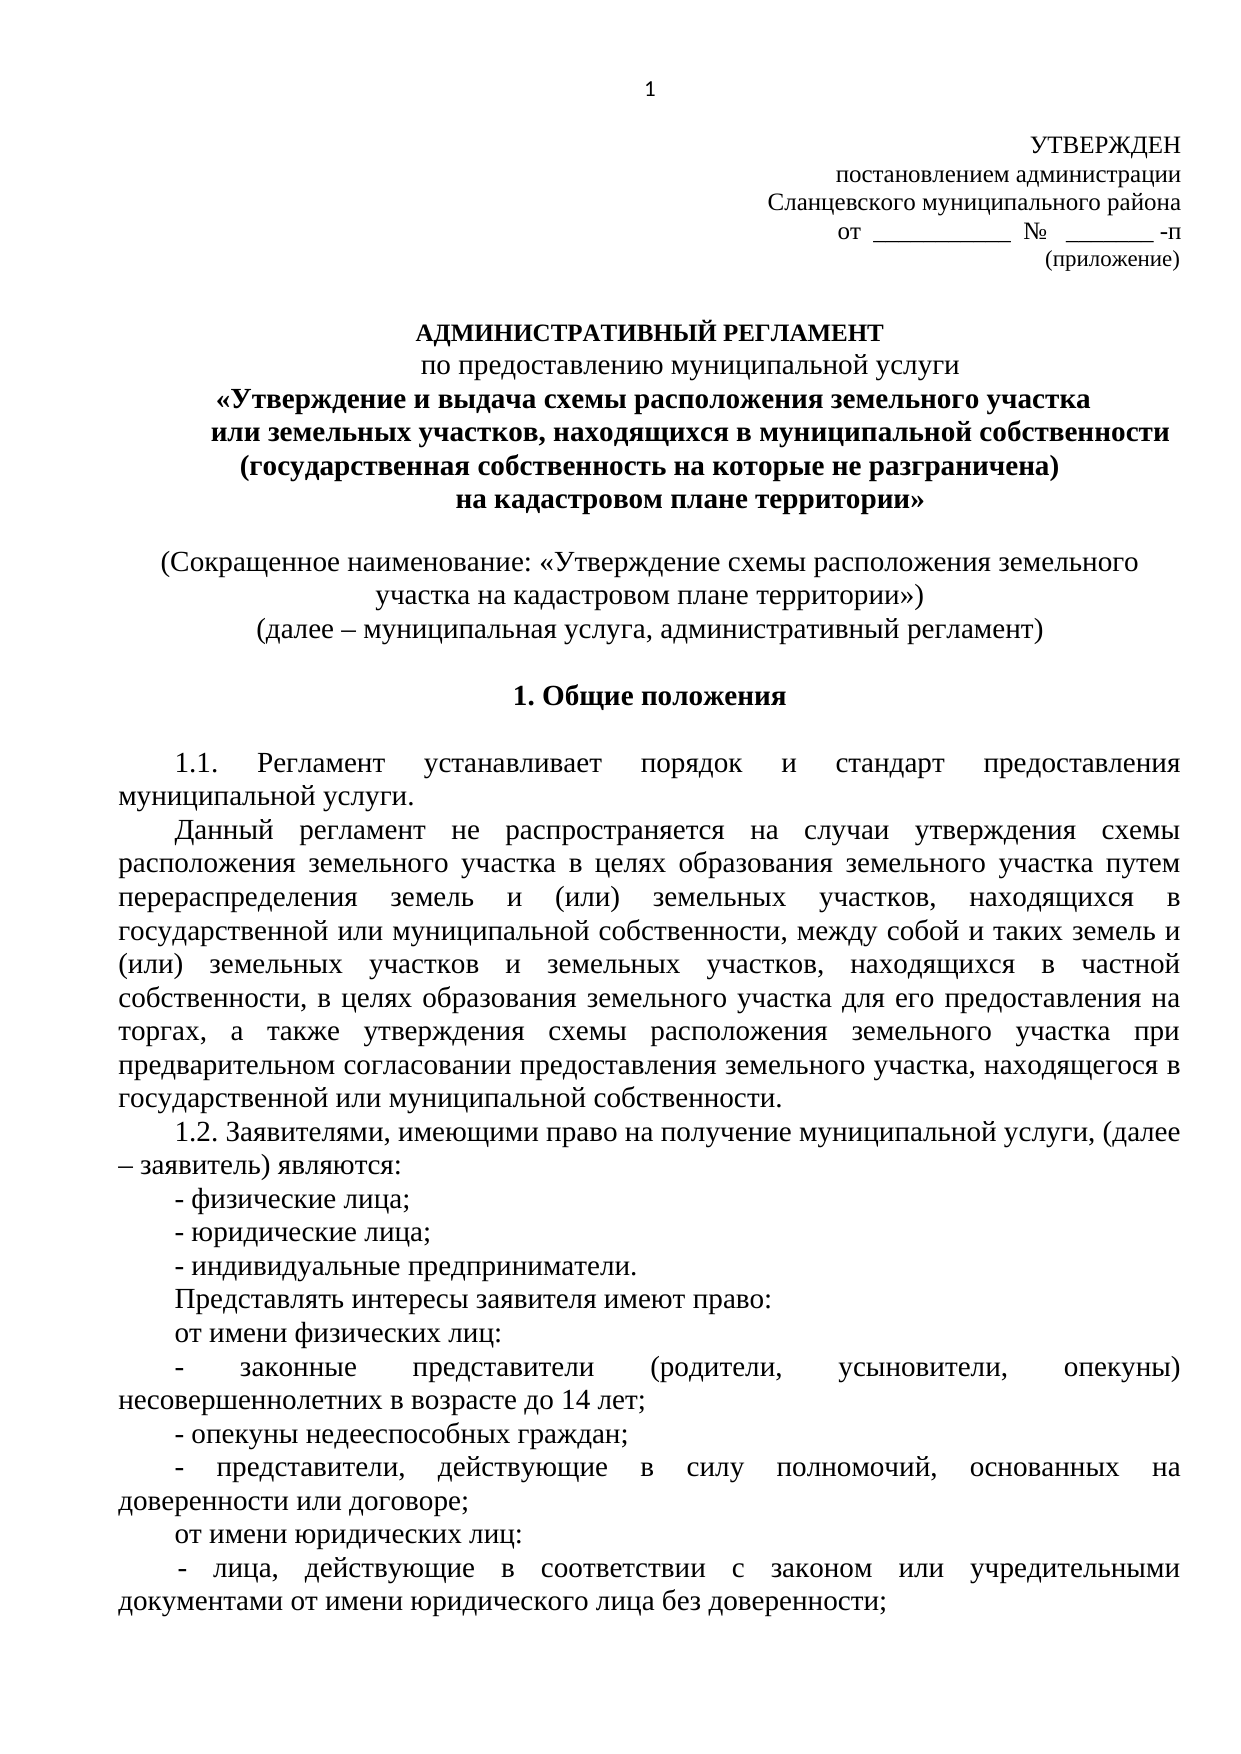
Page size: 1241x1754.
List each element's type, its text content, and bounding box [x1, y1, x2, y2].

text - опекуны недееспособных граждан; [118, 1416, 1181, 1449]
text - индивидуальные предприниматели. [118, 1248, 1181, 1282]
text 1.1. Регламент устанавливает порядок и стандарт предоставления муниципальной услуги. [118, 745, 1181, 812]
text - лица, действующие в соответствии с законом или учредительными документами от имени юридического лица без доверенности; [118, 1550, 1181, 1617]
title по предоставлению муниципальной услуги «Утверждение и выдача схемы расположения земельного участка [118, 347, 1181, 414]
text - юридические лица; [118, 1214, 1181, 1248]
text (Сокращенное наименование: «Утверждение схемы расположения земельного участка на кадастровом плане территории») (далее – муниципальная услуга, административный регламент) [118, 544, 1181, 644]
title АДМИНИСТРАТИВНЫЙ РЕГЛАМЕНТ [118, 318, 1181, 347]
text от имени физических лиц: [118, 1315, 1181, 1349]
title от ___________ № _______ -п [118, 216, 1181, 245]
text Данный регламент не распространяется на случаи утверждения схемы расположения земельного участка в целях образования земельного участка путем перераспределения земель и (или) земельных участков, находящихся в государственной или муниципальной собственности, между собой и таких земель и (или) земельных участков и земельных участков, находящихся в частной собственности, в целях образования земельного участка для его предоставления на торгах, а также утверждения схемы расположения земельного участка при предварительном согласовании предоставления земельного участка, находящегося в государственной или муниципальной собственности. [118, 812, 1181, 1114]
text - представители, действующие в силу полномочий, основанных на доверенности или договоре; [118, 1449, 1181, 1516]
title постановлением администрации [118, 159, 1181, 187]
title Сланцевского муниципального района [118, 187, 1181, 216]
text 1.2. Заявителями, имеющими право на получение муниципальной услуги, (далее – заявитель) являются: [118, 1114, 1181, 1181]
title на кадастровом плане территории» [118, 481, 1181, 515]
text от имени юридических лиц: [118, 1516, 1181, 1550]
text - физические лица; [118, 1181, 1181, 1214]
text УТВЕРЖДЕН [118, 130, 1181, 159]
list 1. Общие положения [118, 678, 1181, 711]
text - законные представители (родители, усыновители, опекуны) несовершеннолетних в возрасте до 14 лет; [118, 1349, 1181, 1416]
title или земельных участков, находящихся в муниципальной собственности (государственная собственность на которые не разграничена) [118, 414, 1181, 481]
text Представлять интересы заявителя имеют право: [118, 1282, 1181, 1315]
text (приложение) [118, 245, 1181, 271]
